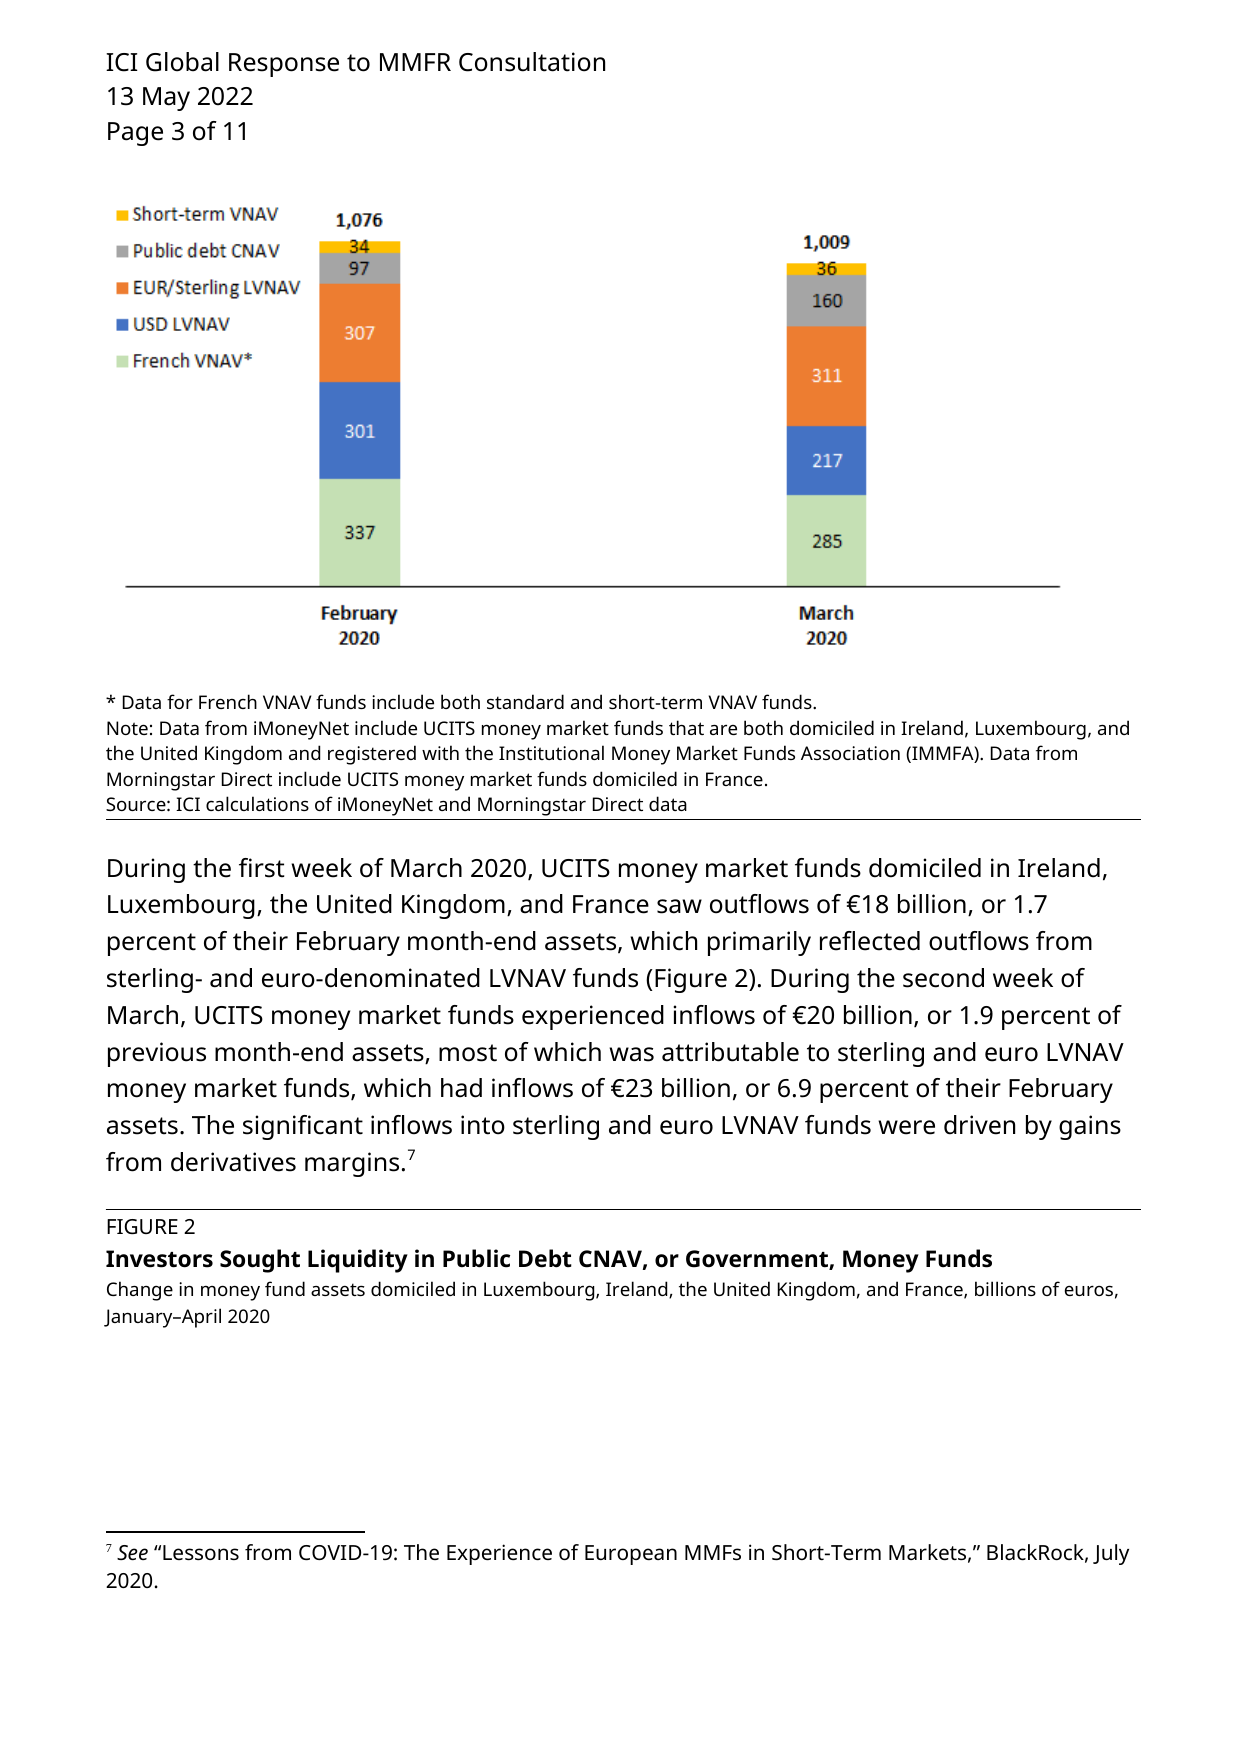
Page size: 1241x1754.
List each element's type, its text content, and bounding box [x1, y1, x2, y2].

text During the first week of March 2020, UCITS money market funds domiciled in Ireland, Luxembourg, the United Kingdom, and France saw outflows of €18 billion, or 1.7 percent of their February month-end assets, which primarily reflected outflows from sterling- and euro-denominated LVNAV funds (Figure 2). During the second week of March, UCITS money market funds experienced inflows of €20 billion, or 1.9 percent of previous month-end assets, most of which was attributable to sterling and euro LVNAV money market funds, which had inflows of €23 billion, or 6.9 percent of their February assets. The significant inflows into sterling and euro LVNAV funds were driven by gains from derivatives margins. [106, 850, 1141, 1179]
text Change in money fund assets domiciled in Luxembourg, Ireland, the United Kingdom, and France, billions of euros, January–April 2020 [106, 1276, 1141, 1329]
text FIGURE 2 [106, 1210, 1141, 1240]
text Investors Sought Liquidity in Public Debt CNAV, or Government, Money Funds [106, 1242, 1141, 1274]
text * Data for French VNAV funds include both standard and short-term VNAV funds. Note: Data from iMoneyNet include UCITS money market funds that are both domiciled in Ireland, Luxembourg, and the United Kingdom and registered with the Institutional Money Market Funds Association (IMMFA). Data from Morningstar Direct include UCITS money market funds domiciled in France. Source: ICI calculations of iMoneyNet and Morningstar Direct data [106, 689, 1141, 819]
picture [105, 196, 1081, 664]
